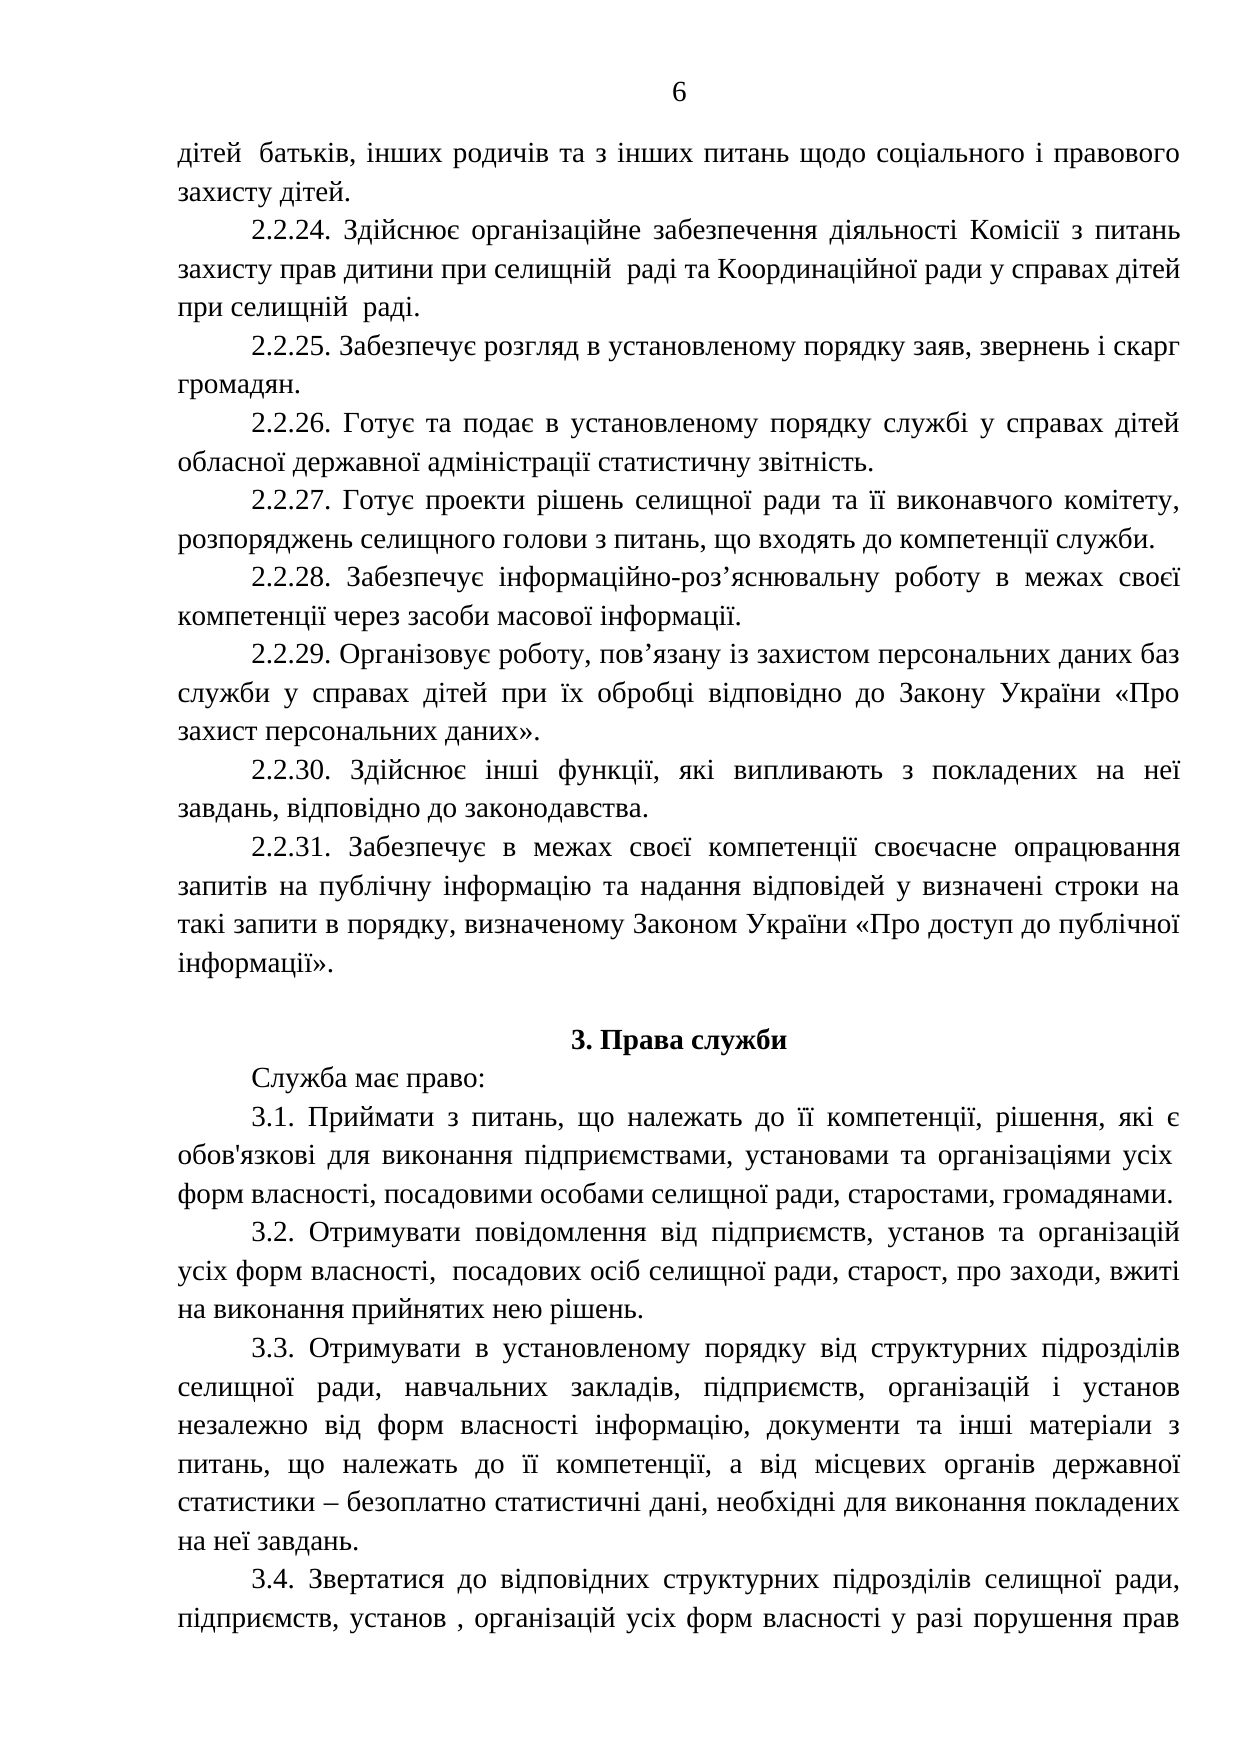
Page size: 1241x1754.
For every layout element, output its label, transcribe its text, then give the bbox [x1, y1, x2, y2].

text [177, 1561, 1181, 1633]
text 2.2.24. Здійснює організаційне забезпечення діяльності Комісії з питань захисту прав дитини при селищній раді та Координаційної ради у справах дітей при селищній раді. [177, 212, 1181, 323]
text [177, 135, 1181, 207]
text 2.2.31. Забезпечує в межах своєї компетенції своєчасне опрацювання запитів на публічну інформацію та надання відповідей у визначені строки на такі запити в порядку, визначеному Законом України «Про доступ до публічної інформації». [177, 829, 1181, 978]
text 3.1. Приймати з питань, що належать до її компетенції, рішення, які є обов'язкові для виконання підприємствами, установами та організаціями усіх форм власності, посадовими особами селищної ради, старостами, громадянами. [177, 1099, 1181, 1209]
text Служба має право: [177, 1060, 1181, 1094]
text 2.2.29. Організовує роботу, пов’язану із захистом персональних даних баз служби у справах дітей при їх обробці відповідно до Закону України «Про захист персональних даних». [177, 636, 1181, 747]
text 3.2. Отримувати повідомлення від підприємств, установ та організацій усіх форм власності, посадових осіб селищної ради, старост, про заходи, вжиті на виконання прийнятих нею рішень. [177, 1214, 1181, 1325]
text 3.3. Отримувати в установленому порядку від структурних підрозділів селищної ради, навчальних закладів, підприємств, організацій i установ незалежно від форм власності інформацію, документи та iншi матеріали з питань, що належать до її компетенції, а від місцевих органів державної статистики – безоплатно статистичні дані, необхідні для виконання покладених на неї завдань. [177, 1330, 1181, 1556]
text 2.2.30. Здійснює інші функції, які випливають з покладених на неї завдань, відповідно до законодавства. [177, 752, 1181, 824]
text 2.2.28. Забезпечує інформаційно-роз’яснювальну роботу в межах своєї компетенції через засоби масової інформації. [177, 559, 1181, 631]
text 2.2.26. Готує та подає в установленому порядку службі у справах дітей обласної державної адміністрації статистичну звітність. [177, 405, 1181, 477]
text 2.2.27. Готує проекти рішень селищної ради та її виконавчого комітету, розпоряджень селищного голови з питань, що входять до компетенції служби. [177, 482, 1181, 554]
text 2.2.25. Забезпечує розгляд в установленому порядку заяв, звернень i скарг громадян. [177, 328, 1181, 400]
text 3. Права служби [177, 1022, 1181, 1055]
